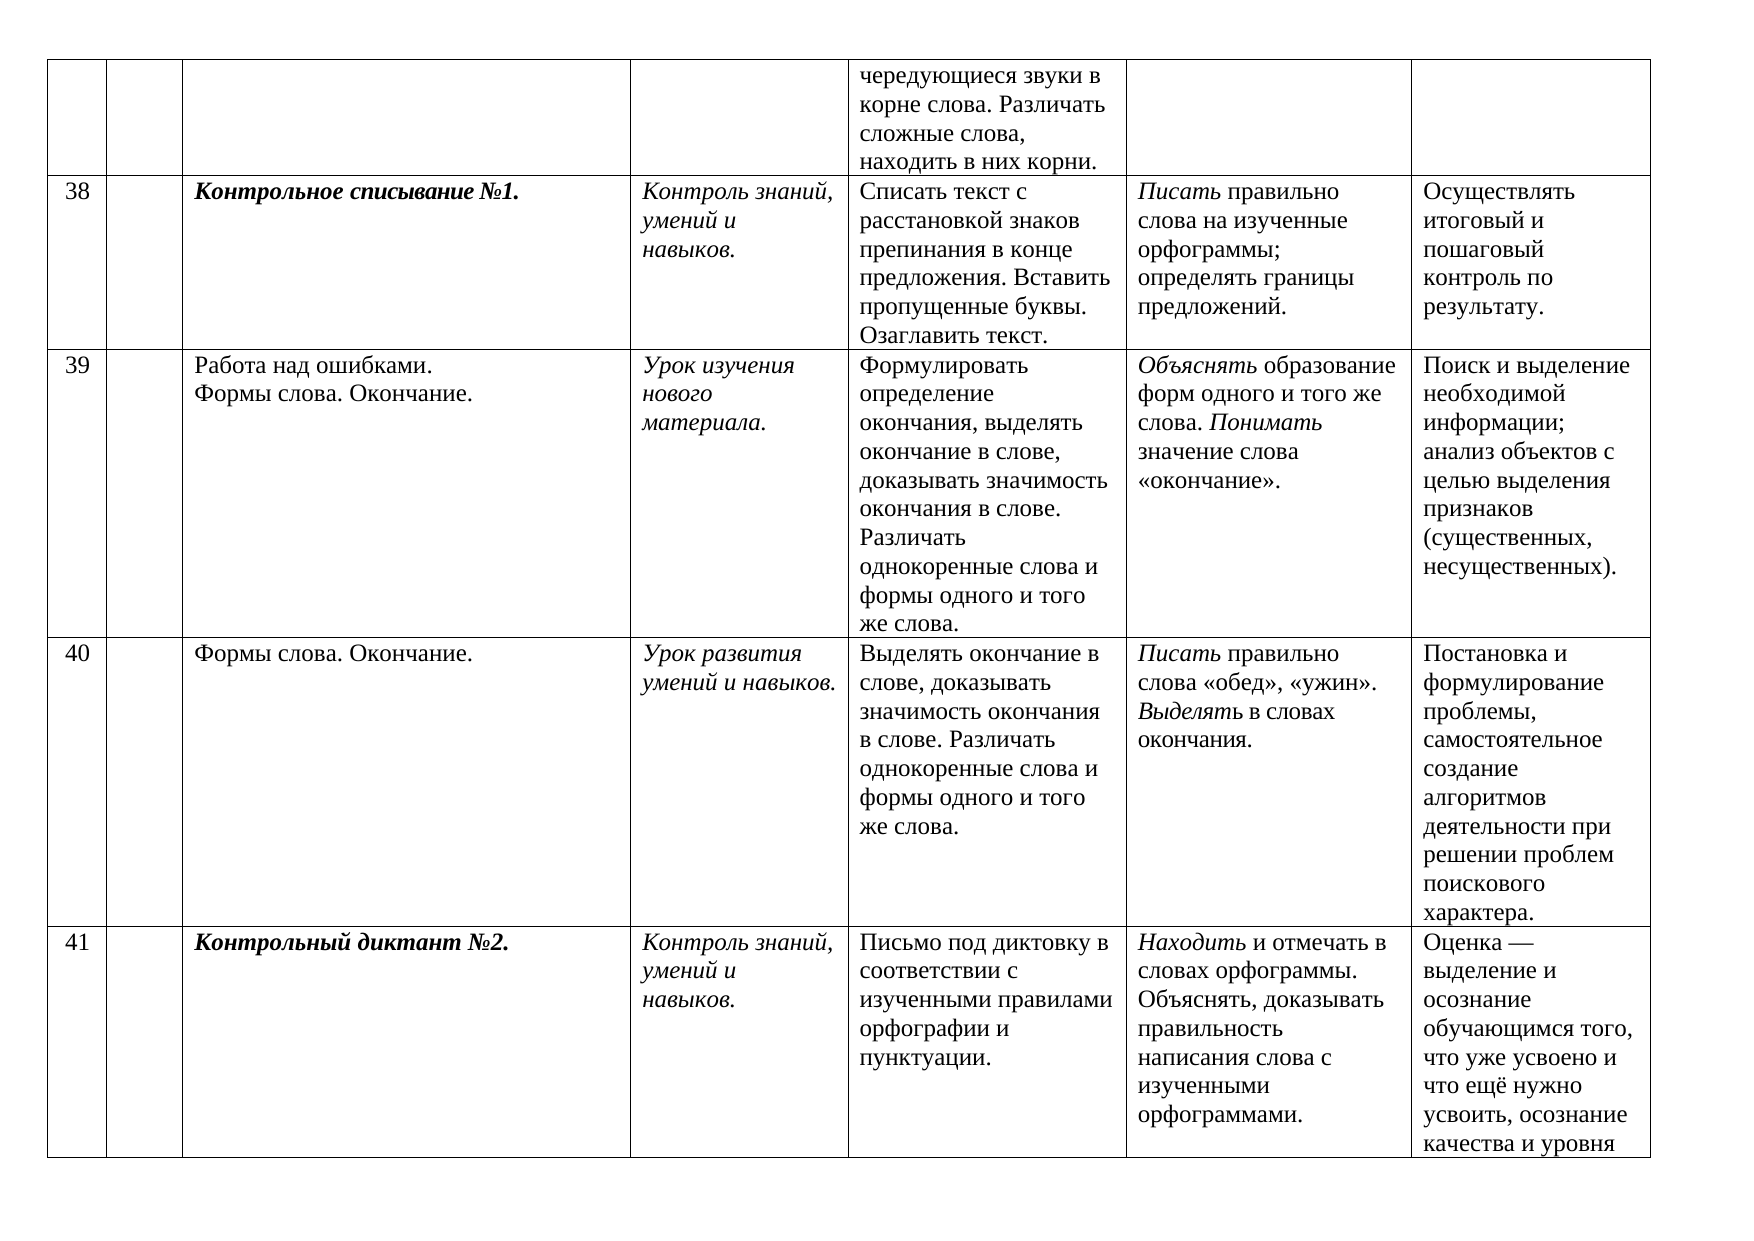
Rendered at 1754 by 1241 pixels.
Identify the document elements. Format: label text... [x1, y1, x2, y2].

table_cell Объяснять образование форм одного и того же слова. Понимать значение слова «окончание». [1127, 350, 1411, 637]
table_cell Осуществлять итоговый и пошаговый контроль по результату. [1412, 176, 1650, 349]
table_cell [631, 927, 848, 1157]
table_cell [107, 60, 182, 175]
table_cell 40 [48, 638, 106, 926]
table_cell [849, 927, 1126, 1157]
table_cell [107, 350, 182, 637]
table_cell Выделять окончание в слове, доказывать значимость окончания в слове. Различать однокоренные слова и формы одного и того же слова. [849, 638, 1126, 926]
table_cell Контрольное списывание №1. [183, 176, 630, 349]
table_cell Урок изучения нового материала. [631, 350, 848, 637]
table_cell Писать правильно слова на изученные орфограммы; определять границы предложений. [1127, 176, 1411, 349]
table_cell Писать правильно слова «обед», «ужин». Выделять в словах окончания. [1127, 638, 1411, 926]
table_cell [107, 927, 182, 1157]
table_cell Работа над ошибками. Формы слова. Окончание. [183, 350, 630, 637]
table_cell Поиск и выделение необходимой информации; анализ объектов с целью выделения признаков (существенных, несущественных). [1412, 350, 1650, 637]
table_cell Формулировать определение окончания, выделять окончание в слове, доказывать значимость окончания в слове. Различать однокоренные слова и формы одного и того же слова. [849, 350, 1126, 637]
table_cell 38 [48, 176, 106, 349]
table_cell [1412, 60, 1650, 175]
table_cell 37 [48, 60, 106, 175]
table_cell Урок развития умений и навыков. [631, 638, 848, 926]
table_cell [631, 60, 848, 175]
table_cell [1127, 60, 1411, 175]
table_cell Формы слова. Окончание. [183, 638, 630, 926]
table_cell Контроль знаний, умений и навыков. [631, 176, 848, 349]
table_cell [183, 60, 630, 175]
table_cell [107, 176, 182, 349]
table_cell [849, 60, 1126, 175]
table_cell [1127, 927, 1411, 1157]
table_cell 41 [48, 927, 106, 1157]
table_cell 39 [48, 350, 106, 637]
table_cell [107, 638, 182, 926]
table_cell Списать текст с расстановкой знаков препинания в конце предложения. Вставить пропущенные буквы. Озаглавить текст. [849, 176, 1126, 349]
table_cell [1412, 927, 1650, 1157]
table_cell Постановка и формулирование проблемы, самостоятельное создание алгоритмов деятельности при решении проблем поискового характера. [1412, 638, 1650, 926]
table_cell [183, 927, 630, 1157]
